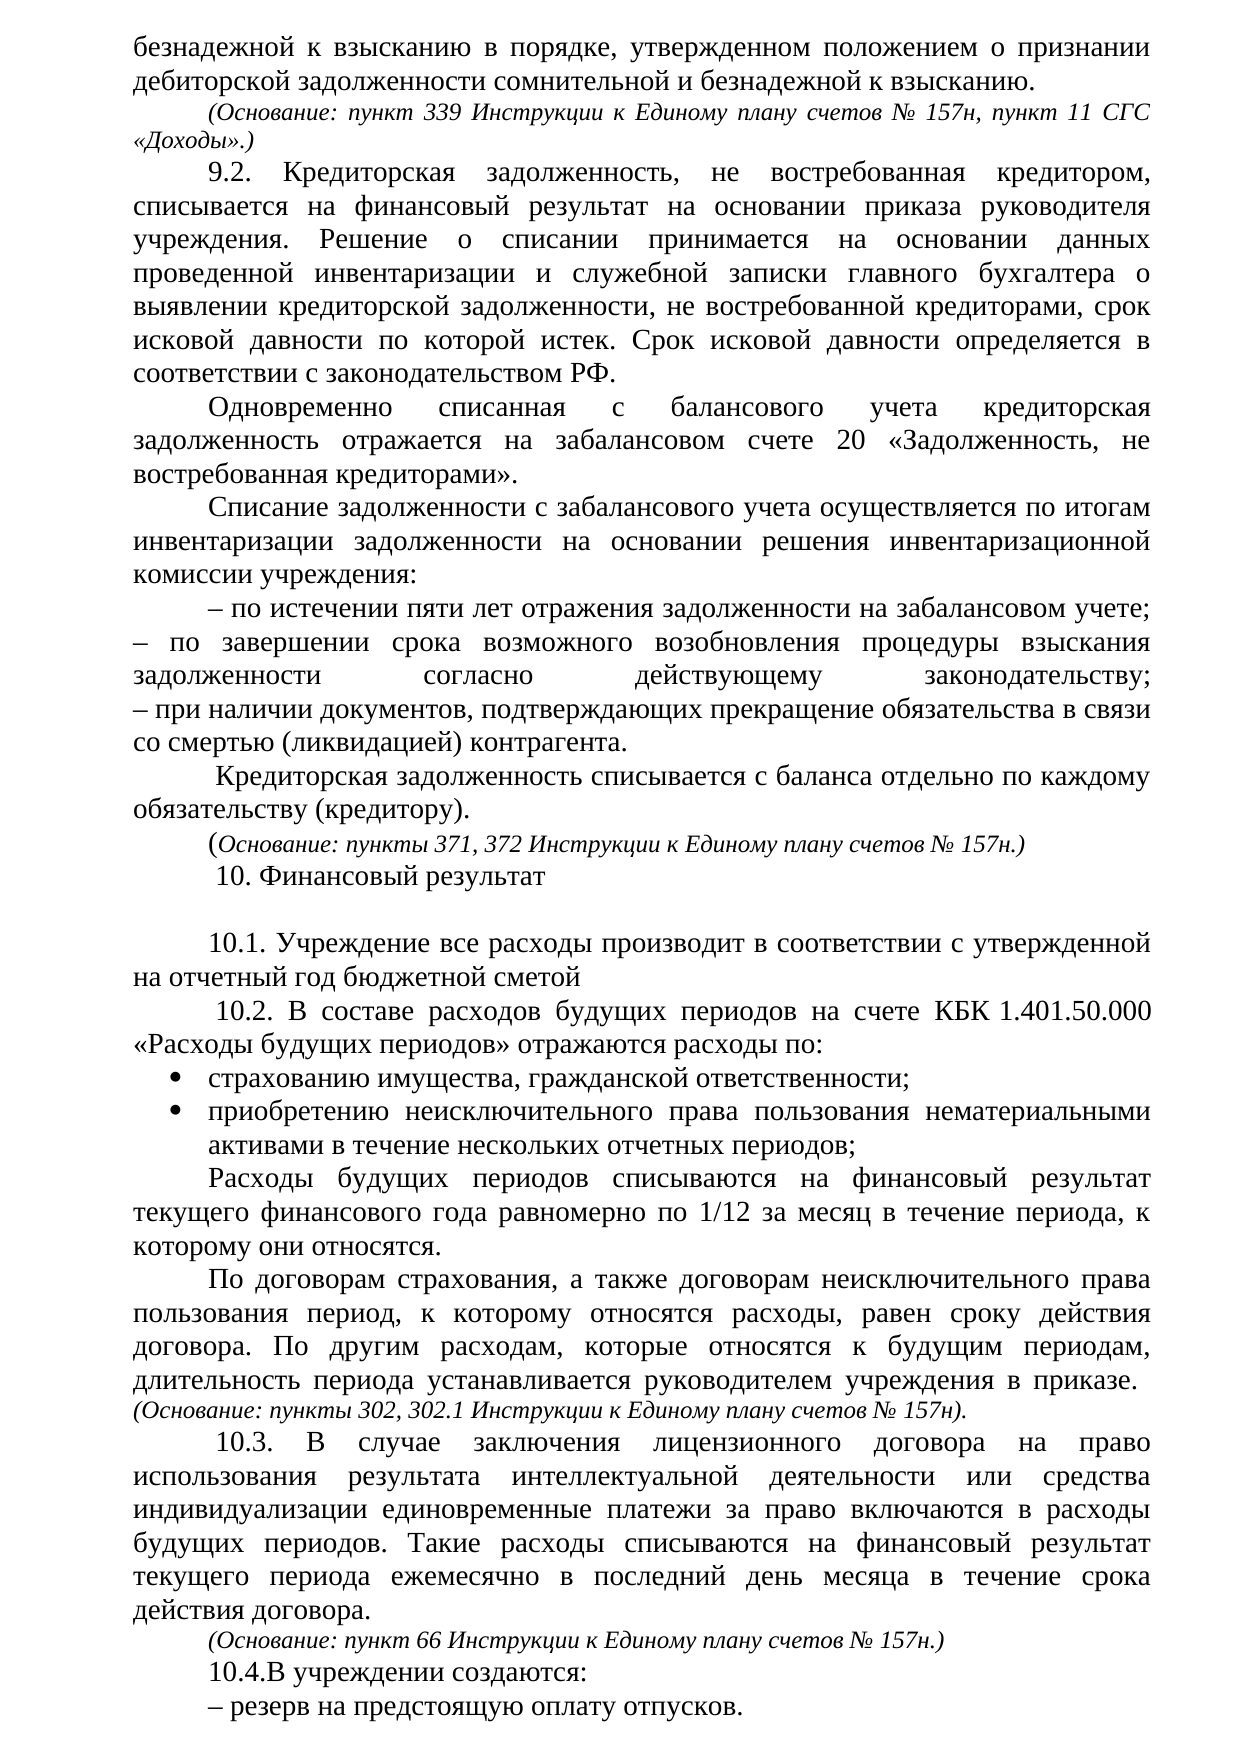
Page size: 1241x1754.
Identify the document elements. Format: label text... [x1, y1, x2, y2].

list страхованию имущества, гражданской ответственности; [170, 1060, 1152, 1093]
text 10. Финансовый результат [133, 858, 1152, 892]
text По договорам страхования, а также договорам неисключительного права пользования период, к которому относятся расходы, равен сроку действия договора. По другим расходам, которые относятся к будущим периодам, длительность периода устанавливается руководителем учреждения в приказе. (Основание: пункты 302, 302.1 Инструкции к Единому плану счетов № 157н). [133, 1261, 1152, 1424]
text – резерв на предстоящую оплату отпусков. [133, 1688, 1152, 1721]
text (Основание: пункты 371, 372 Инструкции к Единому плану счетов № 157н.) [133, 825, 1152, 858]
text Списание задолженности с забалансового учета осуществляется по итогам инвентаризации задолженности на основании решения инвентаризационной комиссии учреждения: [133, 489, 1152, 590]
text 9.2. Кредиторская задолженность, не востребованная кредитором, списывается на финансовый результат на основании приказа руководителя учреждения. Решение о списании принимается на основании данных проведенной инвентаризации и служебной записки главного бухгалтера о выявлении кредиторской задолженности, не востребованной кредиторами, срок исковой давности по которой истек. Срок исковой давности определяется в соответствии с законодательством РФ. [133, 154, 1152, 389]
text – по истечении пяти лет отражения задолженности на забалансовом учете; – по завершении срока возможного возобновления процедуры взыскания задолженности согласно действующему законодательству; – при наличии документов, подтверждающих прекращение обязательства в связи со смертью (ликвидацией) контрагента. [133, 590, 1152, 758]
text 10.4.В учреждении создаются: [133, 1654, 1152, 1688]
text (Основание: пункт 339 Инструкции к Единому плану счетов № 157н, пункт 11 СГС «Доходы».) [133, 97, 1152, 154]
list приобретению неисключительного права пользования нематериальными активами в течение нескольких отчетных периодов; [170, 1093, 1152, 1161]
text Кредиторская задолженность списывается с баланса отдельно по каждому обязательству (кредитору). [133, 758, 1152, 825]
text 10.3. В случае заключения лицензионного договора на право использования результата интеллектуальной деятельности или средства индивидуализации единовременные платежи за право включаются в расходы будущих периодов. Такие расходы списываются на финансовый результат текущего периода ежемесячно в последний день месяца в течение срока действия договора. [133, 1424, 1152, 1625]
text Одновременно списанная с балансового учета кредиторская задолженность отражается на забалансовом счете 20 «Задолженность, не востребованная кредиторами». [133, 389, 1152, 489]
text (Основание: пункт 66 Инструкции к Единому плану счетов № 157н.) [133, 1625, 1152, 1654]
text Расходы будущих периодов списываются на финансовый результат текущего финансового года равномерно по 1/12 за месяц в течение периода, к которому они относятся. [133, 1161, 1152, 1261]
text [133, 29, 1152, 97]
text 10.2. В составе расходов будущих периодов на счете КБК 1.401.50.000 «Расходы будущих периодов» отражаются расходы по: [133, 993, 1152, 1060]
text 10.1. Учреждение все расходы производит в соответствии с утвержденной на отчетный год бюджетной сметой [133, 926, 1152, 993]
